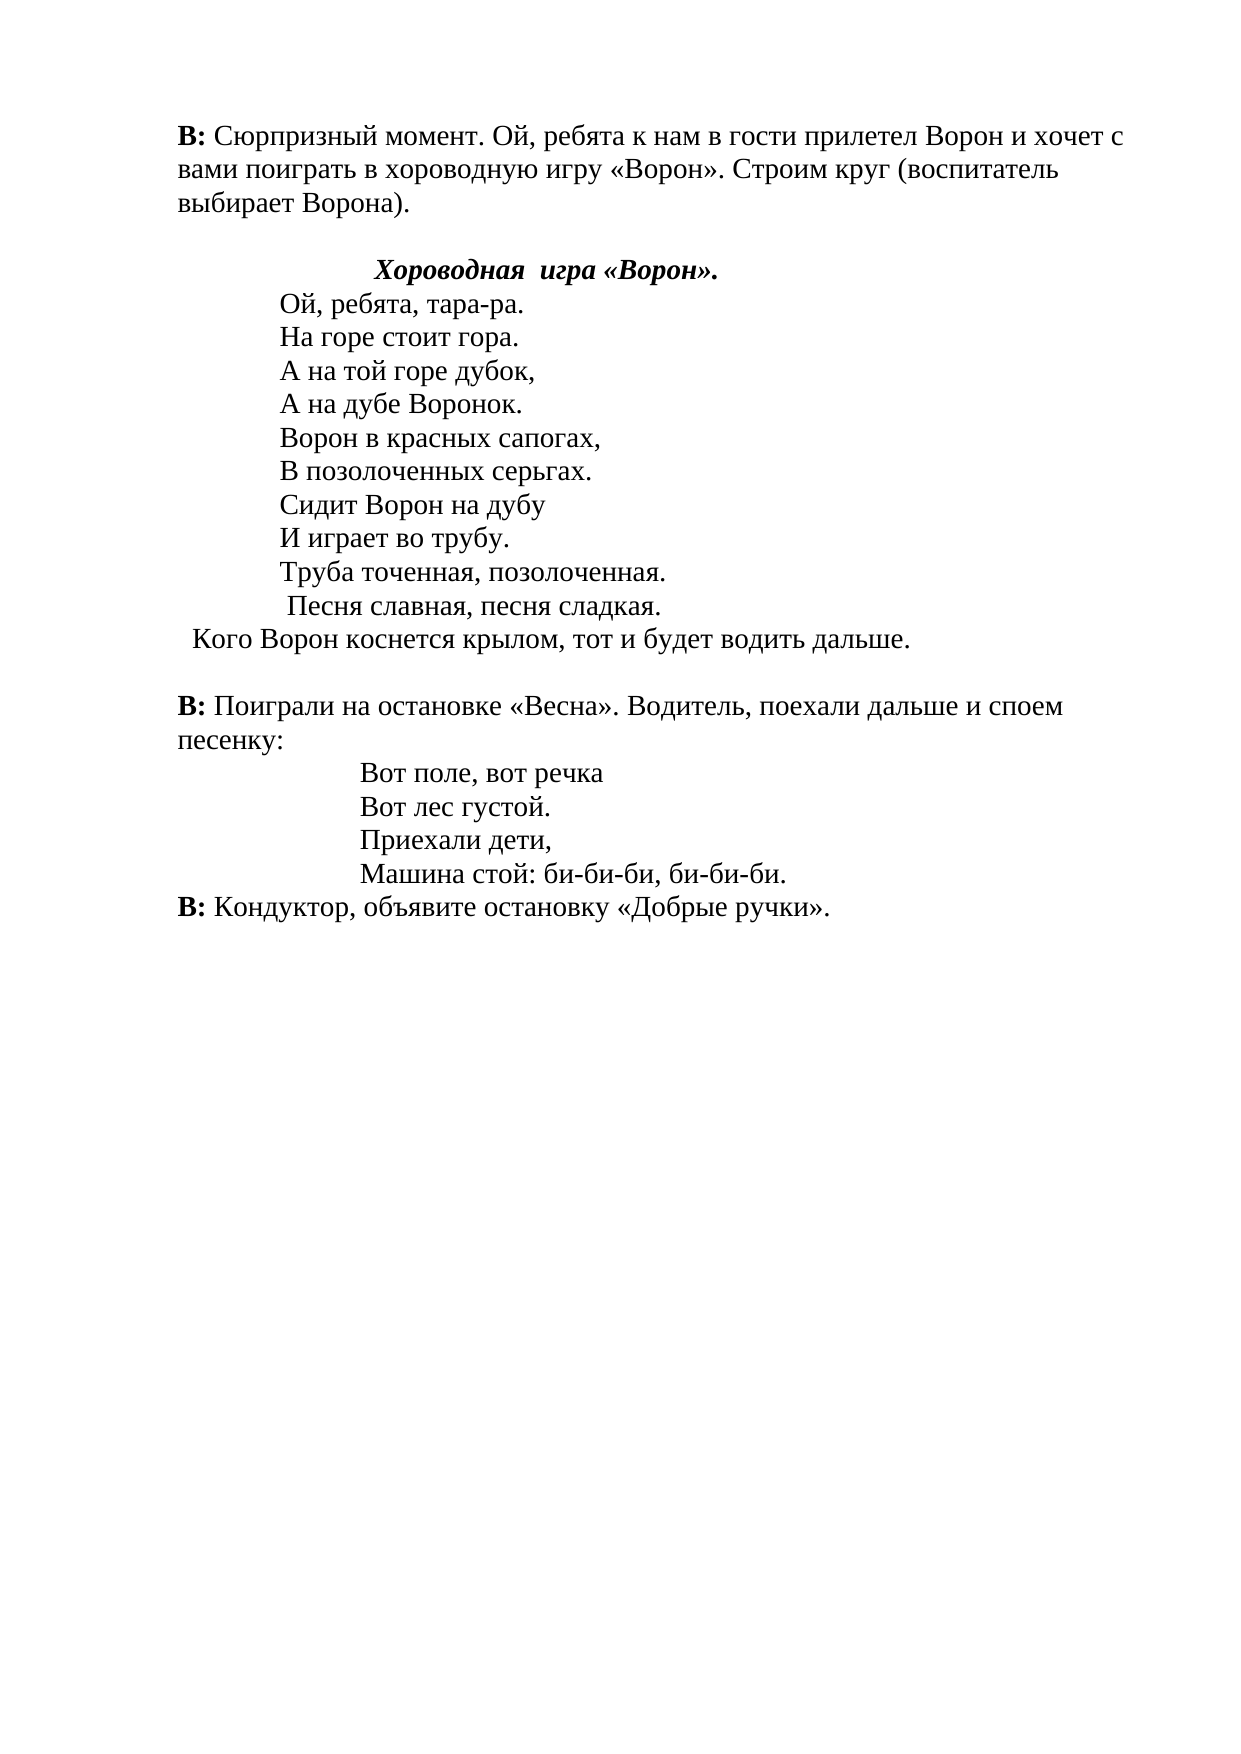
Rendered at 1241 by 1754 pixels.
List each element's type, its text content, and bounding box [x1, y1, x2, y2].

text На горе стоит гора. [177, 319, 1152, 353]
text Сидит Ворон на дубу [177, 487, 1152, 521]
text В: Поиграли на остановке «Весна». Водитель, поехали дальше и споем песенку: [177, 688, 1152, 755]
text Песня славная, песня сладкая. [177, 588, 1152, 621]
text Машина стой: би-би-би, би-би-би. [177, 856, 1152, 889]
text Кого Ворон коснется крылом, тот и будет водить дальше. [177, 621, 1152, 655]
text Приехали дети, [177, 822, 1152, 856]
text Вот лес густой. [177, 789, 1152, 822]
text Ой, ребята, тара-ра. [177, 286, 1152, 319]
text Ворон в красных сапогах, [177, 420, 1152, 453]
text В позолоченных серьгах. [177, 453, 1152, 487]
text Хороводная игра «Ворон». [177, 252, 1152, 286]
text Труба точенная, позолоченная. [177, 554, 1152, 588]
text А на той горе дубок, [177, 353, 1152, 386]
text А на дубе Воронок. [177, 386, 1152, 420]
text В: Кондуктор, объявите остановку «Добрые ручки». [177, 889, 1152, 923]
text Вот поле, вот речка [177, 755, 1152, 789]
text В: Сюрпризный момент. Ой, ребята к нам в гости прилетел Ворон и хочет с вами поиграть в хороводную игру «Ворон». Строим круг (воспитатель выбирает Ворона). [177, 118, 1152, 219]
text И играет во трубу. [177, 521, 1152, 554]
